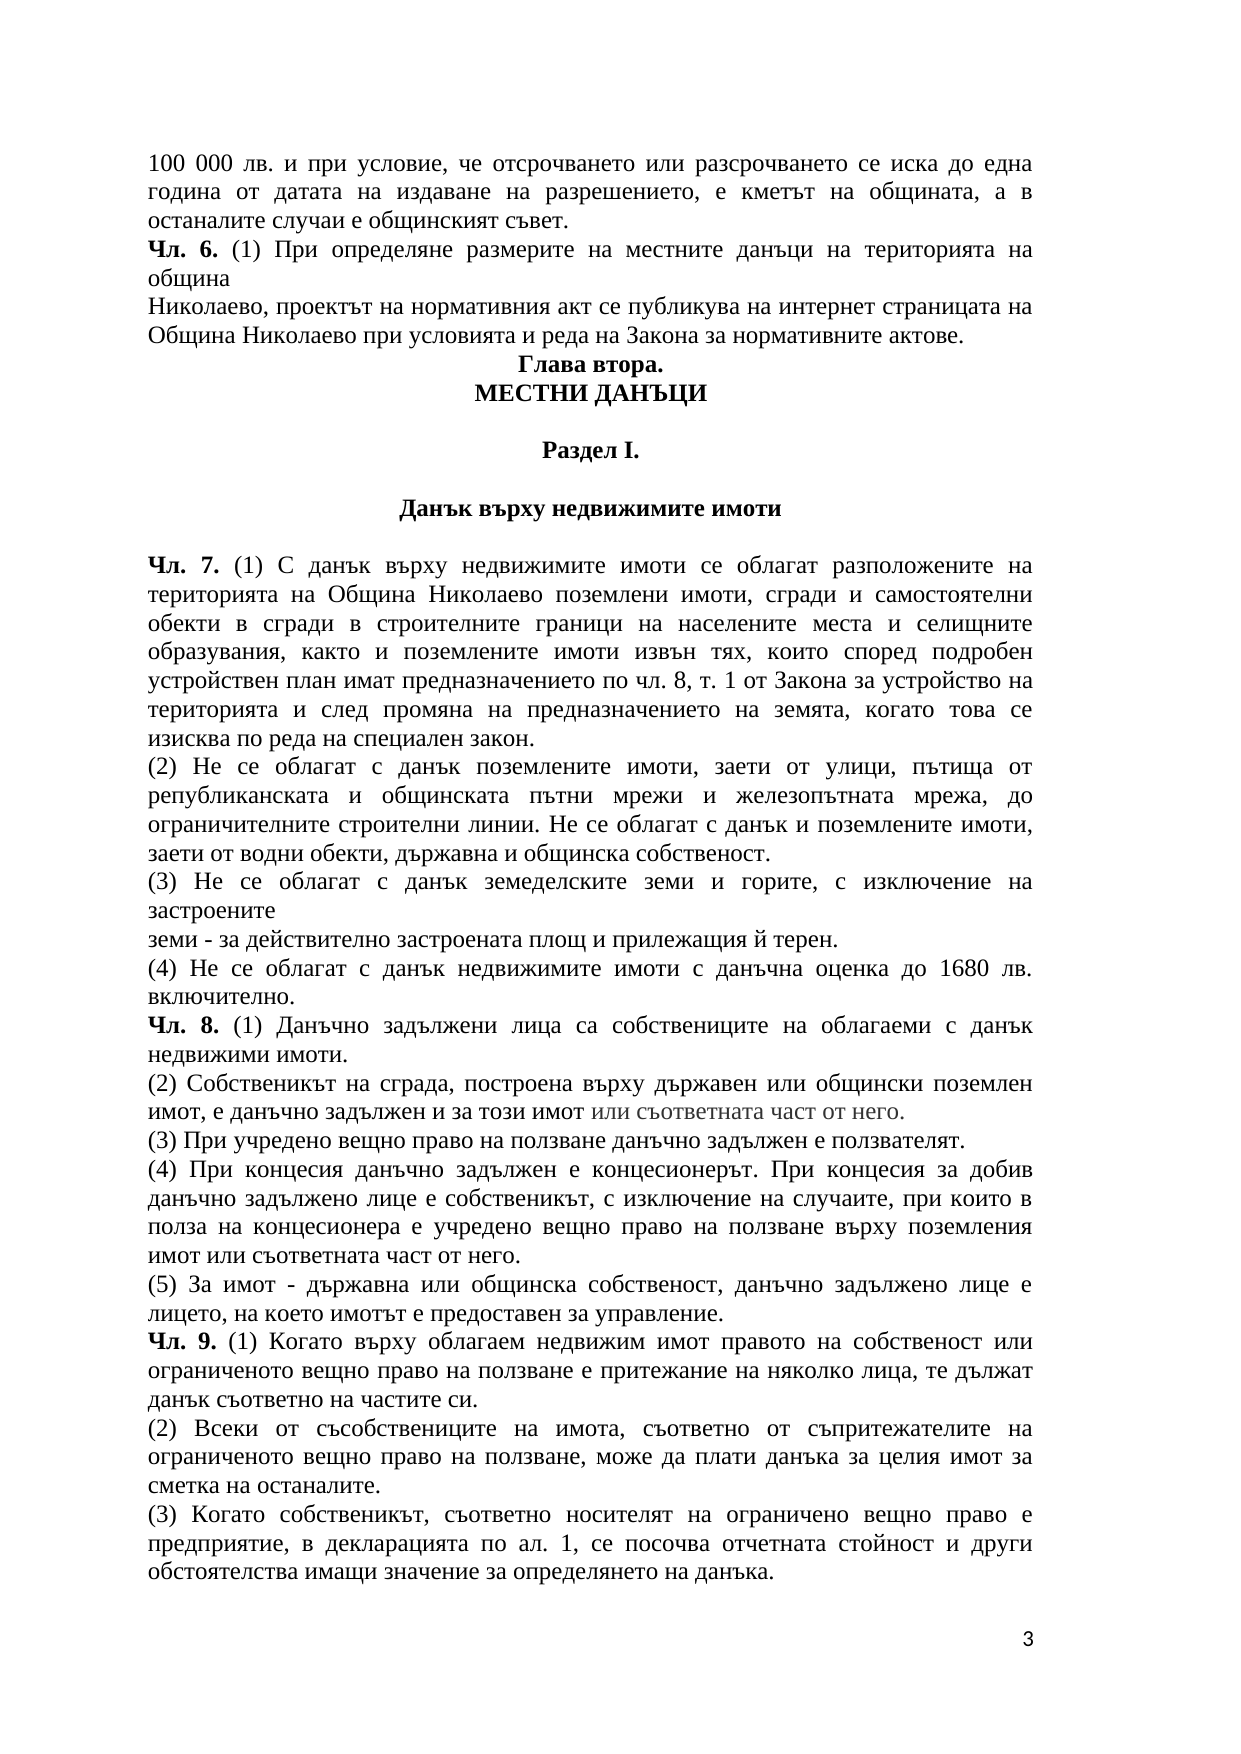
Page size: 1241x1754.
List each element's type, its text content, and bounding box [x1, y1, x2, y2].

text Глава втора. [148, 349, 1034, 378]
text Данък върху недвижимите имоти [148, 493, 1034, 521]
text МЕСТНИ ДАНЪЦИ [148, 378, 1034, 406]
text (3) Когато собственикът, съответно носителят на ограничено вещно право е предприятие, в декларацията по ал. 1, се посочва отчетната стойност и други обстоятелства имащи значение за определянето на данъка. [148, 1499, 1034, 1585]
text (3) Не се облагат с данък земеделските земи и горите, с изключение на застроените [148, 866, 1034, 924]
text Николаево, проектът на нормативния акт се публикува на интернет страницата на Община Николаево при условията и реда на Закона за нормативните актове. [148, 291, 1034, 349]
text (2) Не се облагат с данък поземлените имоти, заети от улици, пътища от републиканската и общинската пътни мрежи и железопътната мрежа, до ограничителните строителни линии. Не се облагат с данък и поземлените имоти, заети от водни обекти, държавна и общинска собственост. [148, 751, 1034, 866]
text Чл. 8. (1) Данъчно задължени лица са собствениците на облагаеми с данък недвижими имоти. [148, 1010, 1034, 1068]
text (5) За имот - държавна или общинска собственост, данъчно задължено лице е лицето, на което имотът е предоставен за управление. [148, 1269, 1034, 1326]
text Чл. 7. (1) С данък върху недвижимите имоти се облагат разположените на територията на Община Николаево поземлени имоти, сгради и самостоятелни обекти в сгради в строителните граници на населените места и селищните образувания, както и поземлените имоти извън тях, които според подробен устройствен план имат предназначението по чл. 8, т. 1 от Закона за устройство на територията и след промяна на предназначението на земята, когато това се изисква по реда на специален закон. [148, 550, 1034, 751]
text (4) Не се облагат с данък недвижимите имоти с данъчна оценка до 1680 лв. включително. [148, 953, 1034, 1010]
text Раздел І. [148, 435, 1034, 464]
text (2) Собственикът на сграда, построена върху държавен или общински поземлен имот, е данъчно задължен и за този имот или съответната част от него. [148, 1068, 1034, 1125]
text Чл. 9. (1) Когато върху облагаем недвижим имот правото на собственост или ограниченото вещно право на ползване е притежание на няколко лица, те дължат данък съответно на частите си. [148, 1326, 1034, 1413]
text (3) При учредено вещно право на ползване данъчно задължен е ползвателят. [148, 1125, 1034, 1154]
text (4) При концесия данъчно задължен е концесионерът. При концесия за добив данъчно задължено лице е собственикът, с изключение на случаите, при които в полза на концесионера е учредено вещно право на ползване върху поземления имот или съответната част от него. [148, 1154, 1034, 1269]
text (2) Всеки от съсобствениците на имота, съответно от съпритежателите на ограниченото вещно право на ползване, може да плати данъка за целия имот за сметка на останалите. [148, 1413, 1034, 1499]
text Чл. 6. (1) При определяне размерите на местните данъци на територията на община [148, 234, 1034, 291]
text 100 000 лв. и при условие, че отсрочването или разсрочването се иска до една година от датата на издаване на разрешението, е кметът на общината, а в останалите случаи е общинският съвет. [148, 148, 1034, 234]
text земи - за действително застроената площ и прилежащия й терен. [148, 924, 1034, 953]
